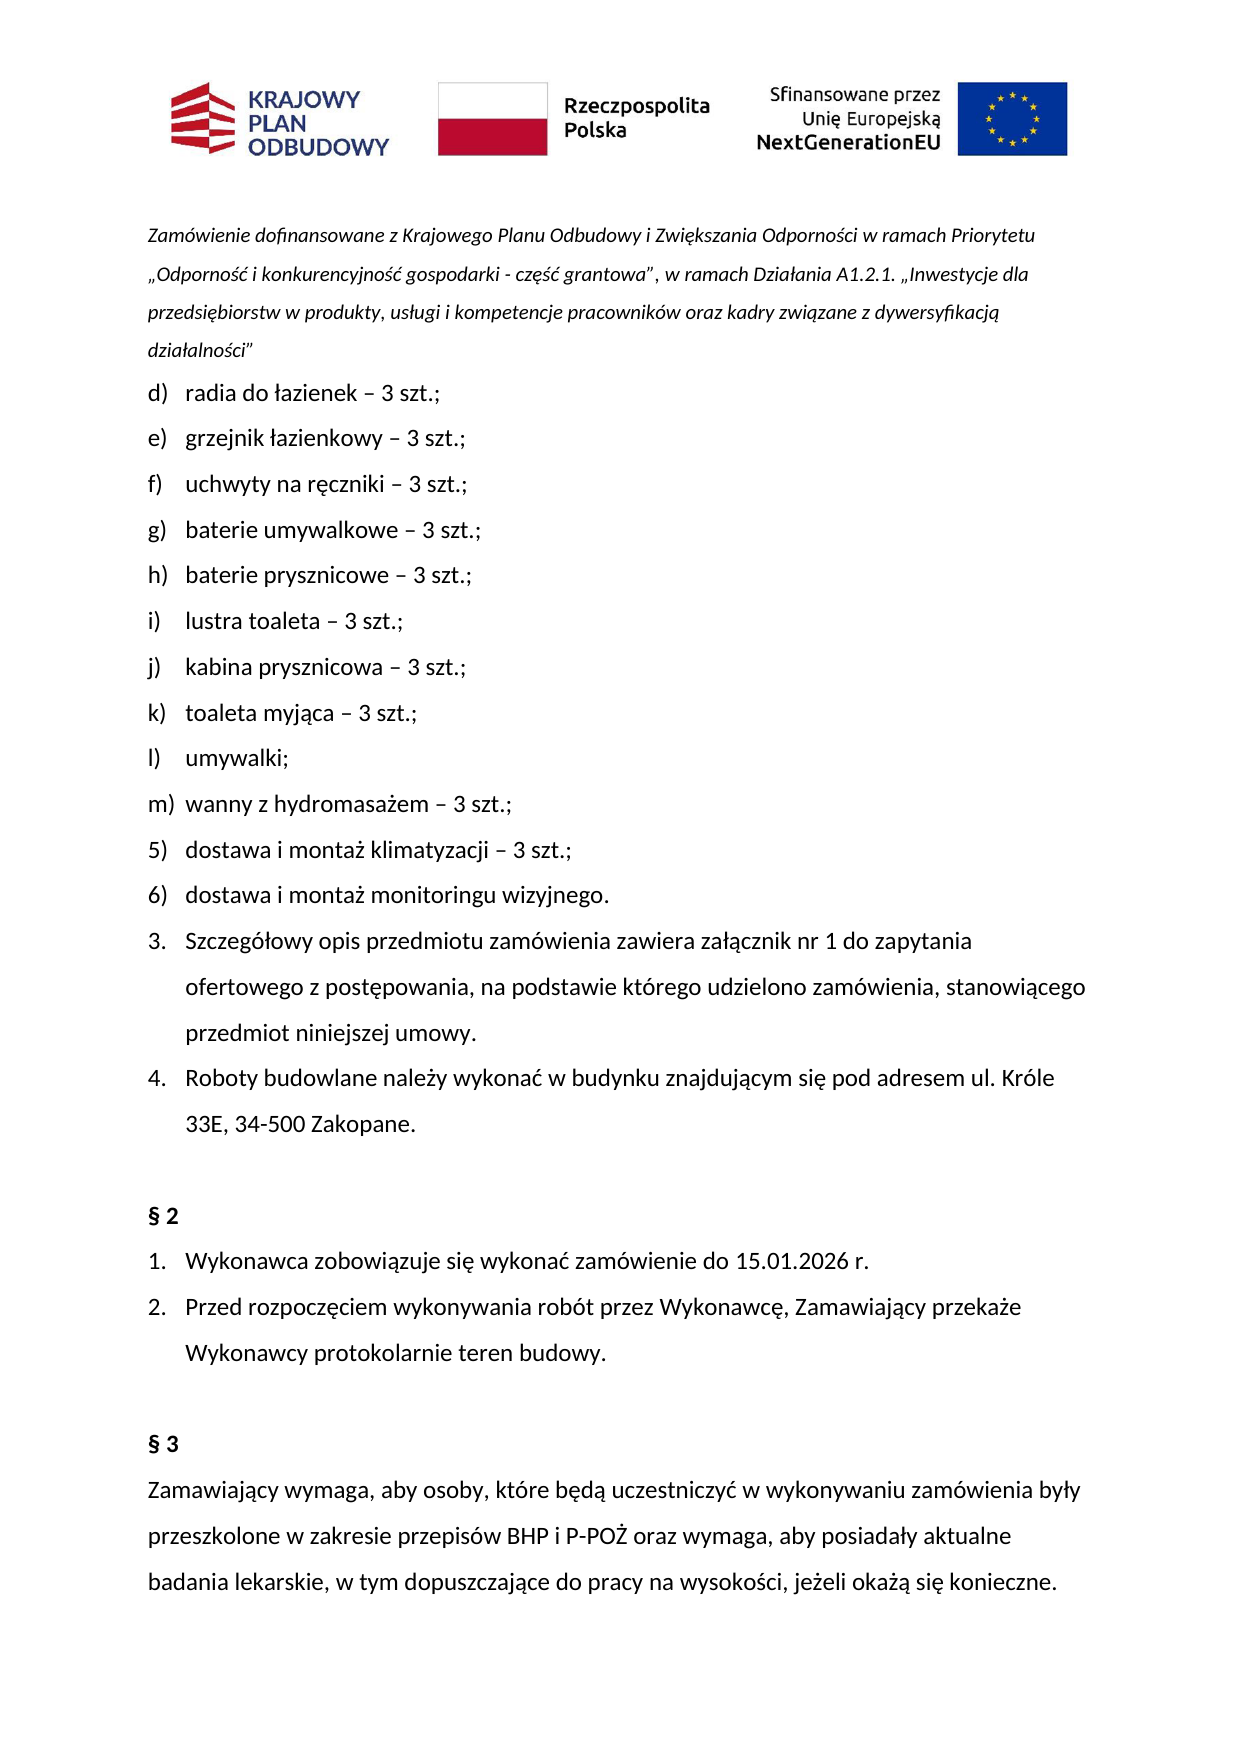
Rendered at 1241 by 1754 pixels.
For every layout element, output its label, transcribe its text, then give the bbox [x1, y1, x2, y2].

list Wykonawca zobowiązuje się wykonać zamówienie do 15.01.2026 r. [148, 1246, 1093, 1276]
list uchwyty na ręczniki – 3 szt.; [148, 468, 1093, 499]
list baterie umywalkowe – 3 szt.; [148, 514, 1093, 544]
list dostawa i montaż monitoringu wizyjnego. [148, 880, 1093, 910]
list umywalki; [148, 742, 1093, 773]
list radia do łazienek – 3 szt.; [148, 377, 1093, 407]
list Roboty budowlane należy wykonać w budynku znajdującym się pod adresem ul. Króle 33E, 34-500 Zakopane. [148, 1063, 1093, 1139]
list kabina prysznicowa – 3 szt.; [148, 651, 1093, 682]
text § 3 [148, 1428, 1093, 1459]
list Szczegółowy opis przedmiotu zamówienia zawiera załącznik nr 1 do zapytania ofertowego z postępowania, na podstawie którego udzielono zamówienia, stanowiącego przedmiot niniejszej umowy. [148, 925, 1093, 1047]
list baterie prysznicowe – 3 szt.; [148, 559, 1093, 590]
list dostawa i montaż klimatyzacji – 3 szt.; [148, 834, 1093, 864]
list grzejnik łazienkowy – 3 szt.; [148, 422, 1093, 453]
text § 2 [148, 1200, 1093, 1230]
list lustra toaleta – 3 szt.; [148, 605, 1093, 636]
list Przed rozpoczęciem wykonywania robót przez Wykonawcę, Zamawiający przekaże Wykonawcy protokolarnie teren budowy. [148, 1291, 1093, 1367]
list toaleta myjąca – 3 szt.; [148, 697, 1093, 727]
list wanny z hydromasażem – 3 szt.; [148, 788, 1093, 819]
picture [147, 58, 1093, 180]
